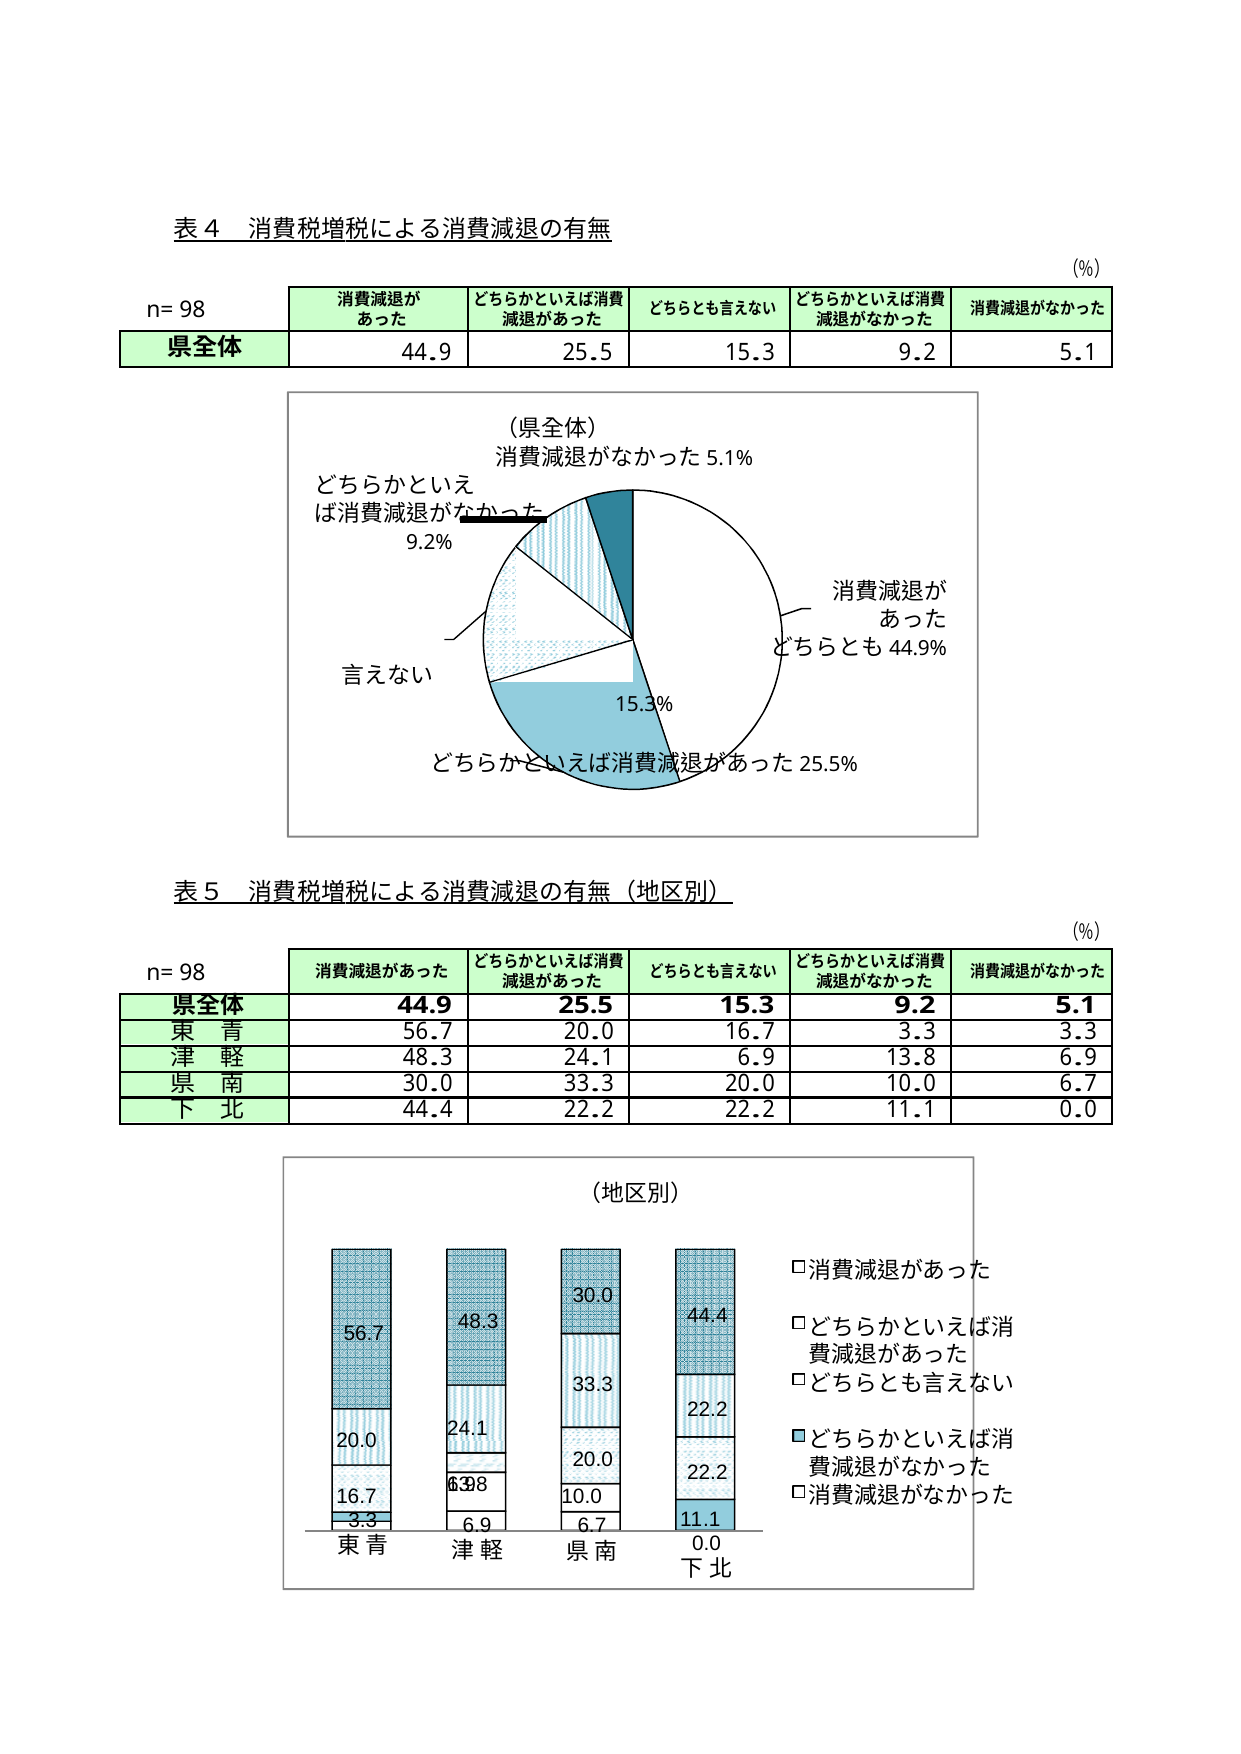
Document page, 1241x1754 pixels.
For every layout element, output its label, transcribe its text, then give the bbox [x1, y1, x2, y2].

table_cell 25.5 [469, 332, 628, 366]
picture [448, 1454, 504, 1471]
table_cell 3.3 [791, 1021, 950, 1044]
picture [677, 1438, 733, 1498]
picture [792, 1429, 805, 1442]
picture [792, 1373, 805, 1385]
table_header どちらかといえば消費減退があった [469, 950, 628, 993]
picture [448, 1422, 455, 1433]
table_cell 22.2 [630, 1099, 789, 1122]
table_cell 6.9 [952, 1047, 1111, 1071]
picture [333, 1410, 390, 1464]
table_cell 6.9 [630, 1047, 789, 1071]
table_cell 20.0 [469, 1021, 628, 1044]
picture [448, 1250, 504, 1384]
table_cell 24.1 [469, 1047, 628, 1071]
table_cell 15.3 [630, 995, 789, 1019]
picture [515, 523, 537, 545]
table_cell 56.7 [290, 1021, 467, 1044]
picture [333, 1250, 390, 1408]
picture [483, 660, 488, 683]
table_cell 30.0 [290, 1073, 467, 1096]
subtitle 表４ 消費税増税による消費減退の有無 [173, 212, 627, 245]
picture [485, 548, 630, 681]
picture [563, 1429, 619, 1482]
table_cell 5.1 [952, 995, 1111, 1019]
table_cell 10.0 [791, 1073, 950, 1096]
picture [792, 1316, 805, 1329]
picture [563, 1335, 619, 1426]
table_cell 津 軽 [121, 1047, 288, 1071]
table_cell 20.0 [630, 1073, 789, 1096]
subtitle 表５ 消費税増税による消費減退の有無（地区別） [173, 875, 752, 907]
picture [563, 1250, 619, 1332]
table_header どちらかといえば消費減退があった [469, 288, 628, 330]
table_cell 16.7 [630, 1021, 789, 1044]
table_cell 県全体 [121, 332, 288, 366]
table_header 消費減退があった [290, 950, 467, 993]
table_cell 44.9 [290, 995, 467, 1019]
table_header 消費減退がなかった [952, 288, 1111, 330]
table_header n= 98 [120, 286, 288, 330]
picture [515, 497, 582, 516]
table_cell 25.5 [469, 995, 628, 1019]
table_cell 0.0 [952, 1099, 1111, 1122]
table_header どちらとも言えない [630, 950, 789, 993]
table_cell 5.1 [952, 332, 1111, 366]
table_header どちらかといえば消費減退がなかった [791, 950, 950, 993]
table_cell 15.3 [630, 332, 789, 366]
picture [518, 500, 630, 635]
table_cell 9.2 [791, 332, 950, 366]
picture [493, 641, 633, 683]
table_cell 22.2 [469, 1099, 628, 1122]
table_cell 下 北 [121, 1099, 288, 1122]
table_cell 13.8 [791, 1047, 950, 1071]
table_cell 6.7 [952, 1073, 1111, 1096]
picture [677, 1376, 733, 1436]
picture [448, 1386, 504, 1451]
picture [792, 1485, 805, 1498]
table_header どちらとも言えない [630, 288, 789, 330]
table_cell 44.9 [290, 332, 467, 366]
table_cell 3.3 [952, 1021, 1111, 1044]
picture [677, 1250, 733, 1373]
picture [792, 1260, 805, 1273]
text （％） [1061, 254, 1112, 283]
table_header n= 98 [120, 948, 288, 993]
table_cell 11.1 [791, 1099, 950, 1122]
table_cell 33.3 [469, 1073, 628, 1096]
picture [333, 1466, 390, 1511]
table_cell 県 南 [121, 1073, 288, 1096]
table_cell 県全体 [121, 995, 288, 1019]
table_cell 9.2 [791, 995, 950, 1019]
picture [483, 546, 514, 611]
table_header 消費減退があった [290, 288, 467, 330]
table_header 消費減退がなかった [952, 950, 1111, 993]
table_cell 48.3 [290, 1047, 467, 1071]
table_cell 東 青 [121, 1021, 288, 1044]
text （％） [1061, 917, 1112, 945]
table_header どちらかといえば消費減退がなかった [791, 288, 950, 330]
table_cell 44.4 [290, 1099, 467, 1122]
